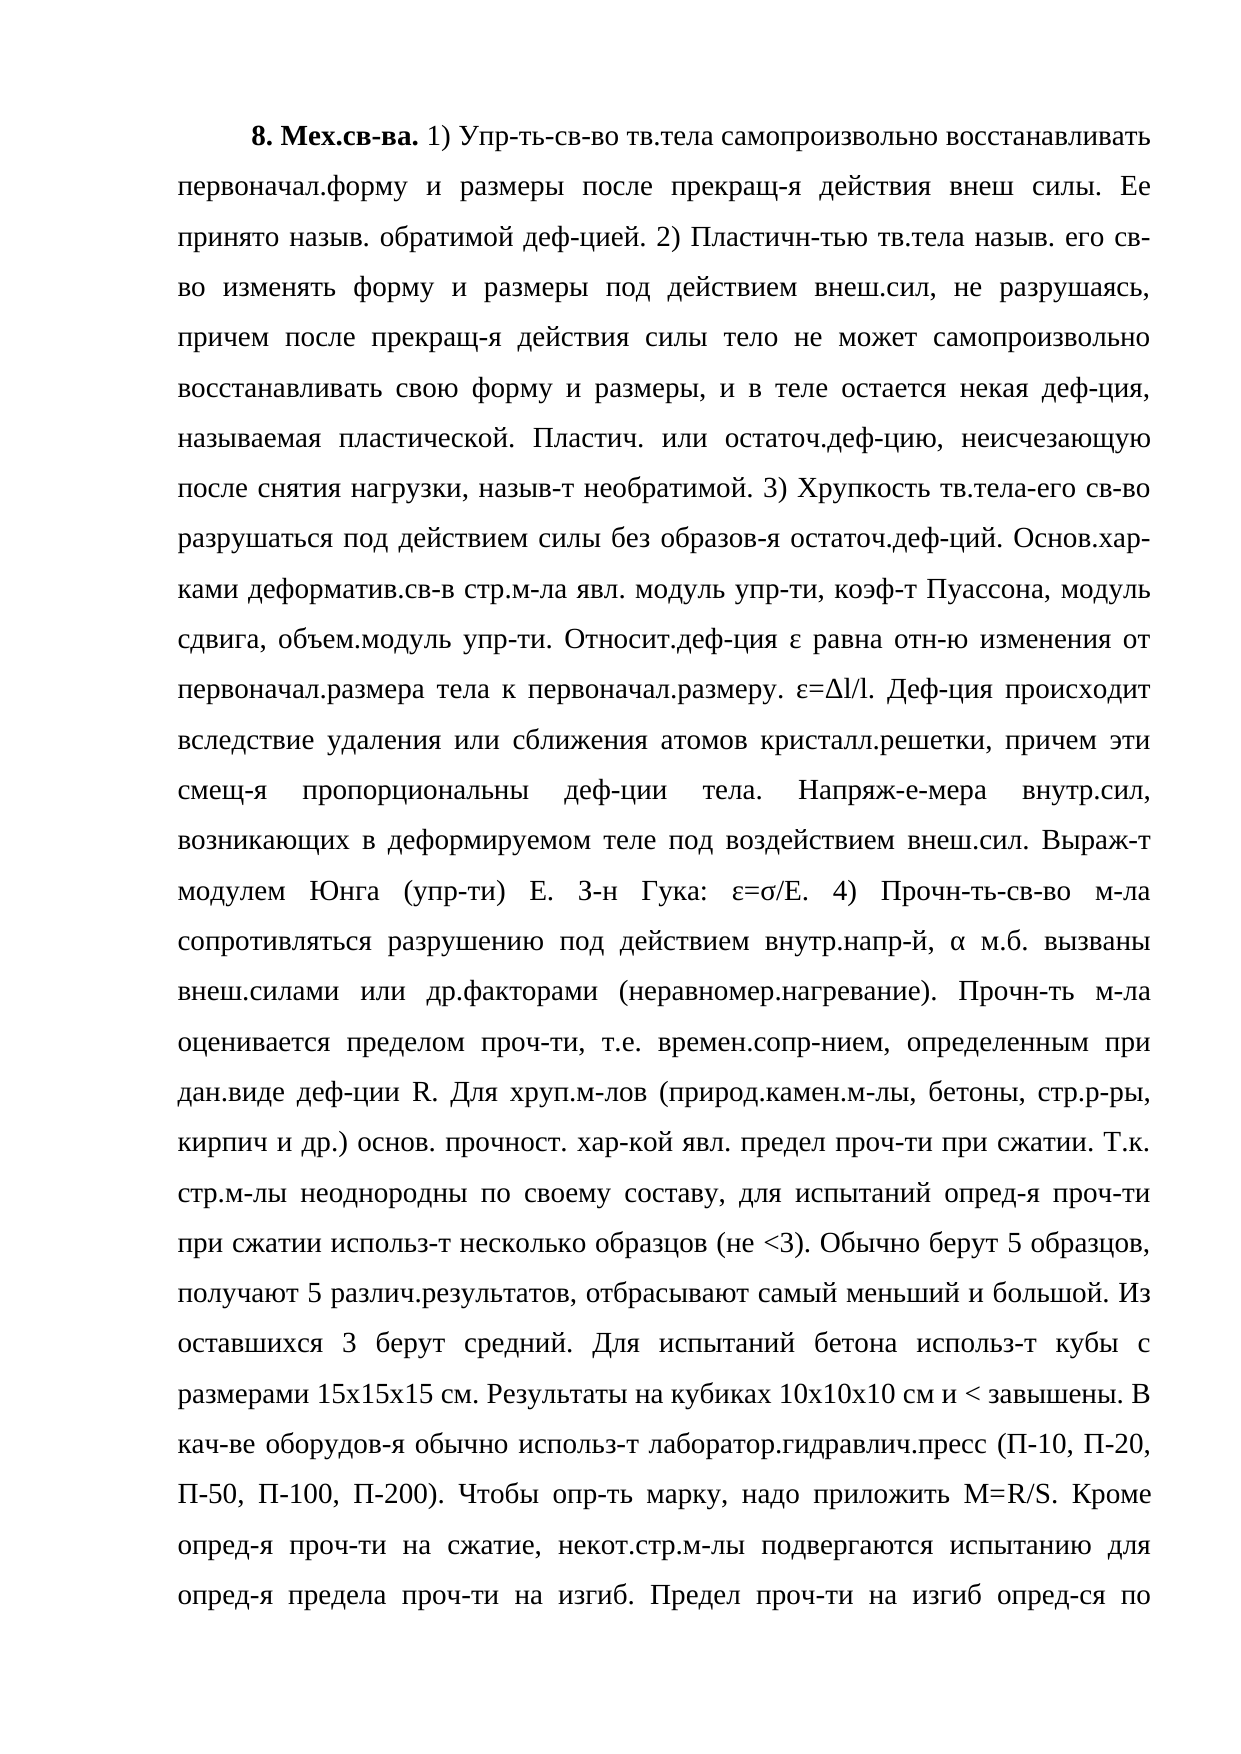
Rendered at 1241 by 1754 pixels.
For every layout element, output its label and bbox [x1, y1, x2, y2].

text [177, 118, 1152, 1611]
